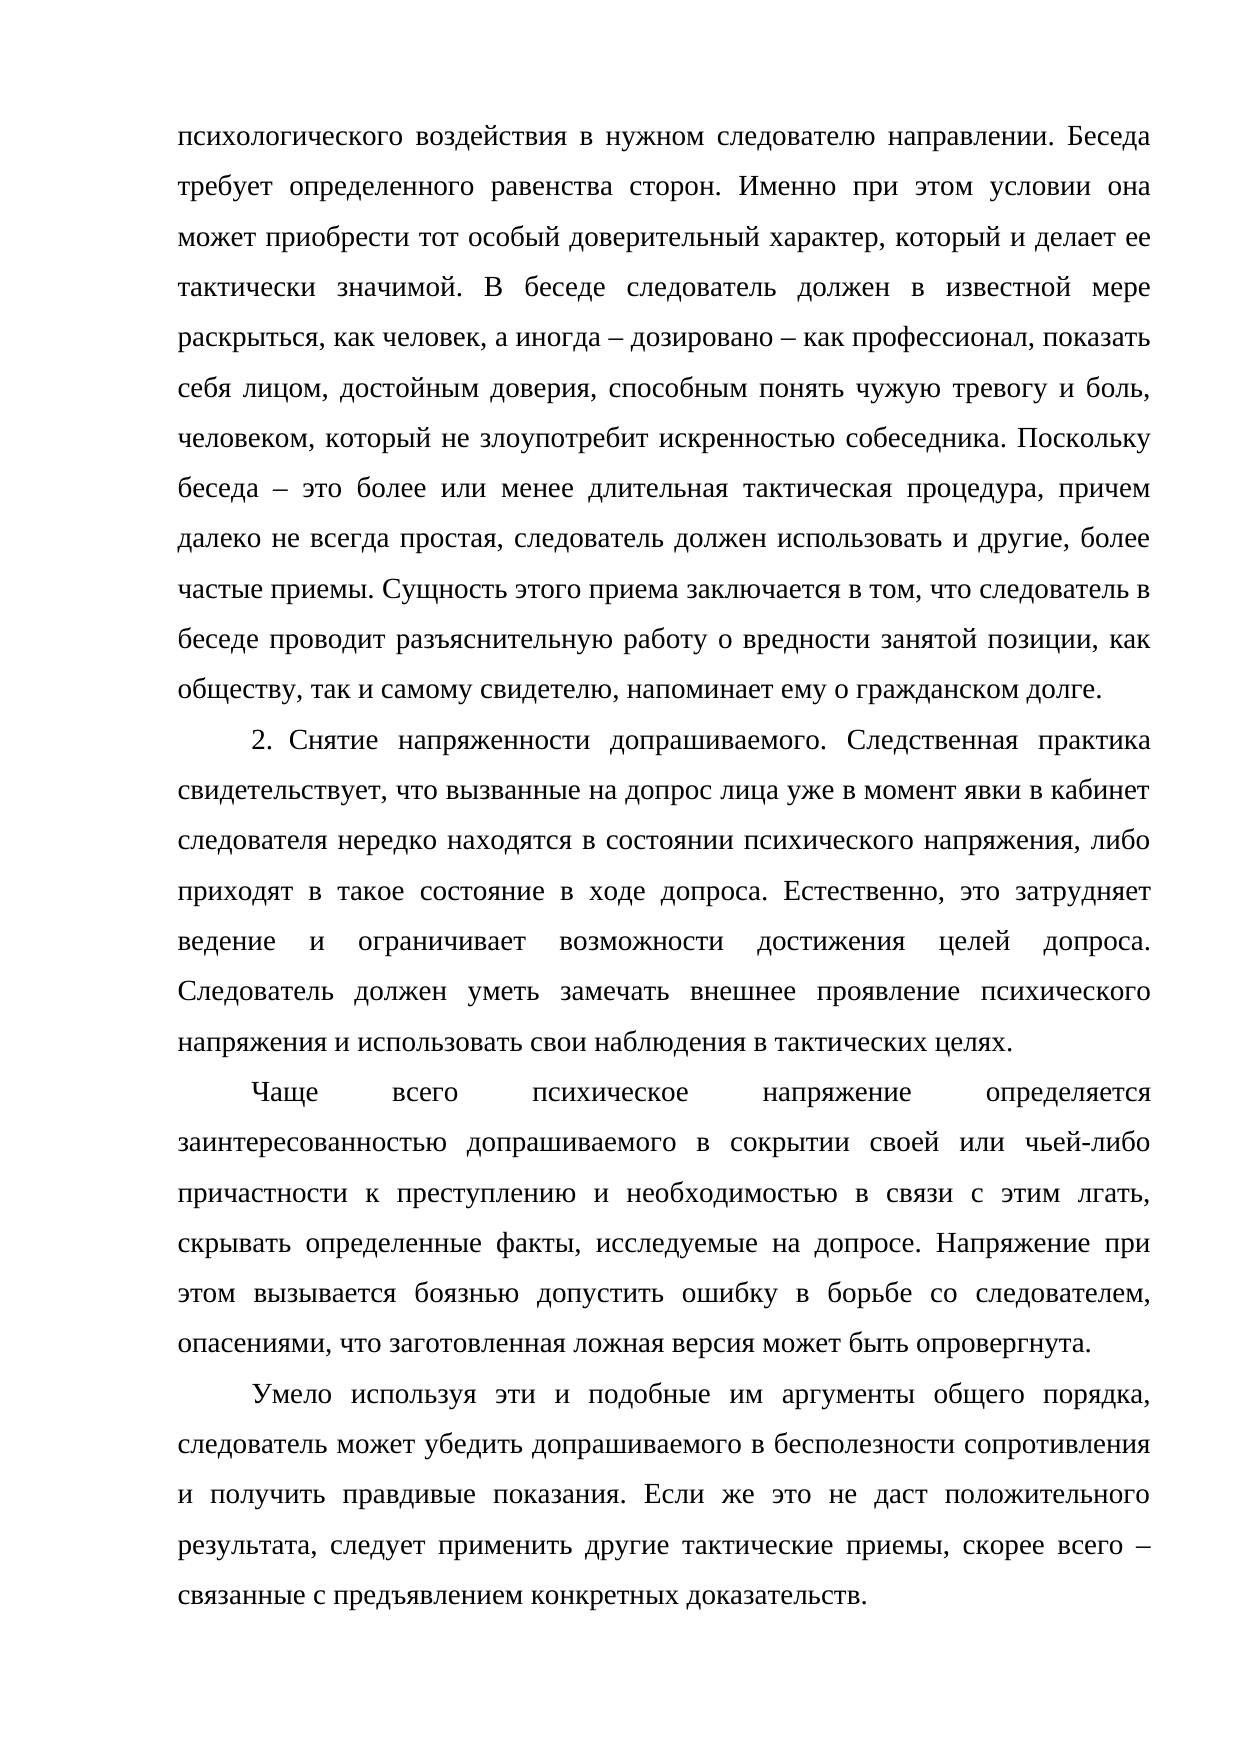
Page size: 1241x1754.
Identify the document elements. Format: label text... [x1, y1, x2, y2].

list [177, 118, 1152, 705]
text Умело используя эти и подобные им аргументы общего порядка, следователь может убедить допрашиваемого в бесполезности сопротивления и получить правдивые показания. Если же это не даст положительного результата, следует применить другие тактические приемы, скорее всего – связанные с предъявлением конкретных доказательств. [177, 1376, 1152, 1611]
list Снятие напряженности допрашиваемого. Следственная практика свидетельствует, что вызванные на допрос лица уже в момент явки в кабинет следователя нередко находятся в состоянии психического напряжения, либо приходят в такое состояние в ходе допроса. Естественно, это затрудняет ведение и ограничивает возможности достижения целей допроса. Следователь должен уметь замечать внешнее проявление психического напряжения и использовать свои наблюдения в тактических целях. [177, 722, 1152, 1057]
text Чаще всего психическое напряжение определяется заинтересованностью допрашиваемого в сокрытии своей или чьей-либо причастности к преступлению и необходимостью в связи с этим лгать, скрывать определенные факты, исследуемые на допросе. Напряжение при этом вызывается боязнью допустить ошибку в борьбе со следователем, опасениями, что заготовленная ложная версия может быть опровергнута. [177, 1074, 1152, 1359]
